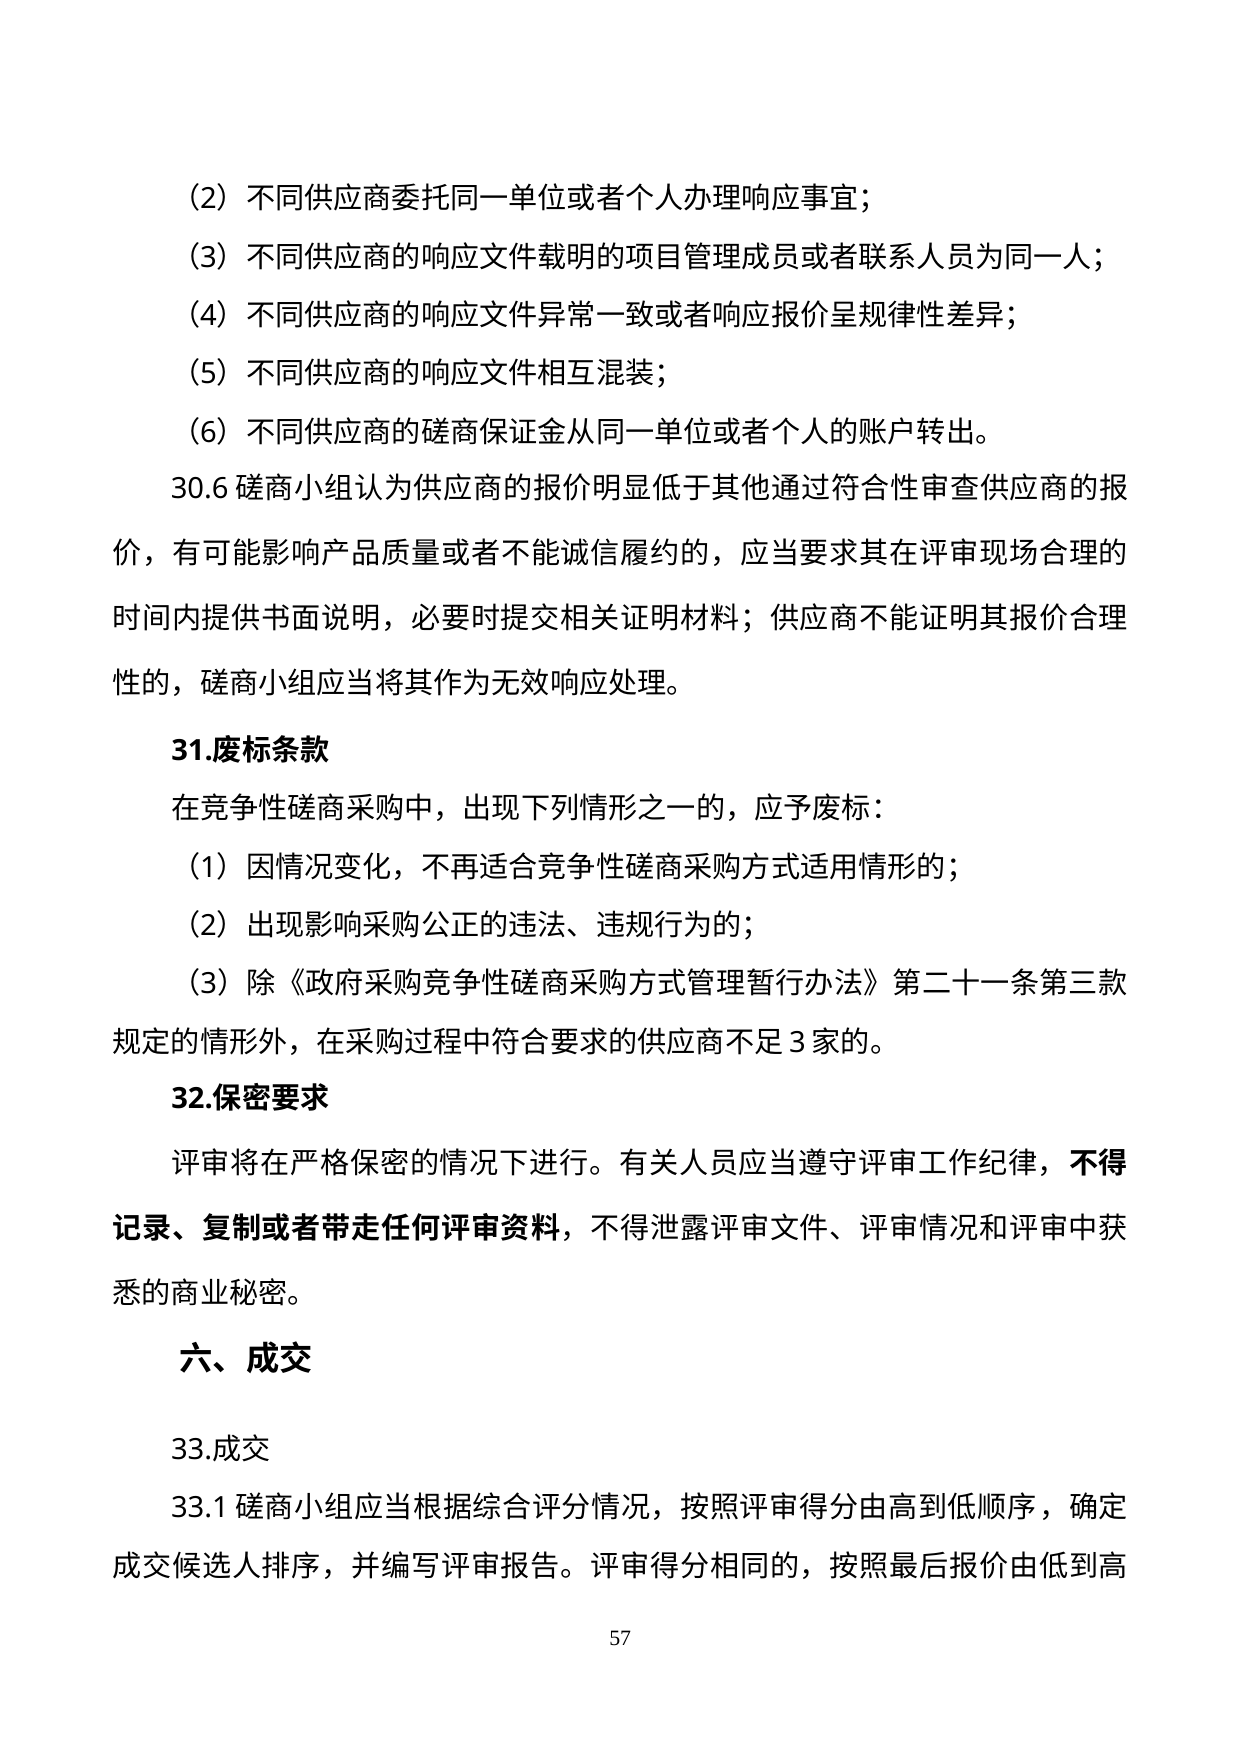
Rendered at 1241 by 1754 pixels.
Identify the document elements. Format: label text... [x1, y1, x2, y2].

text （2）出现影响采购公正的违法、违规行为的； [112, 889, 1128, 947]
text 31.废标条款 [112, 714, 1128, 772]
text （2）不同供应商委托同一单位或者个人办理响应事宜； [112, 162, 1128, 220]
text 评审将在严格保密的情况下进行。有关人员应当遵守评审工作纪律，不得记录、复制或者带走任何评审资料，不得泄露评审文件、评审情况和评审中获悉的商业秘密。 [112, 1129, 1128, 1324]
text （6）不同供应商的磋商保证金从同一单位或者个人的账户转出。 [112, 395, 1128, 454]
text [112, 1471, 1128, 1588]
text 30.6磋商小组认为供应商的报价明显低于其他通过符合性审查供应商的报价，有可能影响产品质量或者不能诚信履约的，应当要求其在评审现场合理的时间内提供书面说明，必要时提交相关证明材料；供应商不能证明其报价合理性的，磋商小组应当将其作为无效响应处理。 [112, 454, 1128, 714]
subtitle 六、成交 [112, 1324, 1128, 1389]
text （5）不同供应商的响应文件相互混装； [112, 337, 1128, 395]
text （4）不同供应商的响应文件异常一致或者响应报价呈规律性差异； [112, 279, 1128, 337]
text 33.成交 [112, 1413, 1128, 1471]
text （3）不同供应商的响应文件载明的项目管理成员或者联系人员为同一人； [112, 220, 1128, 279]
text （3）除《政府采购竞争性磋商采购方式管理暂行办法》第二十一条第三款规定的情形外，在采购过程中符合要求的供应商不足3家的。 [112, 947, 1128, 1064]
text （1）因情况变化，不再适合竞争性磋商采购方式适用情形的； [112, 830, 1128, 889]
text 32.保密要求 [112, 1064, 1128, 1129]
text 在竞争性磋商采购中，出现下列情形之一的，应予废标： [112, 772, 1128, 830]
